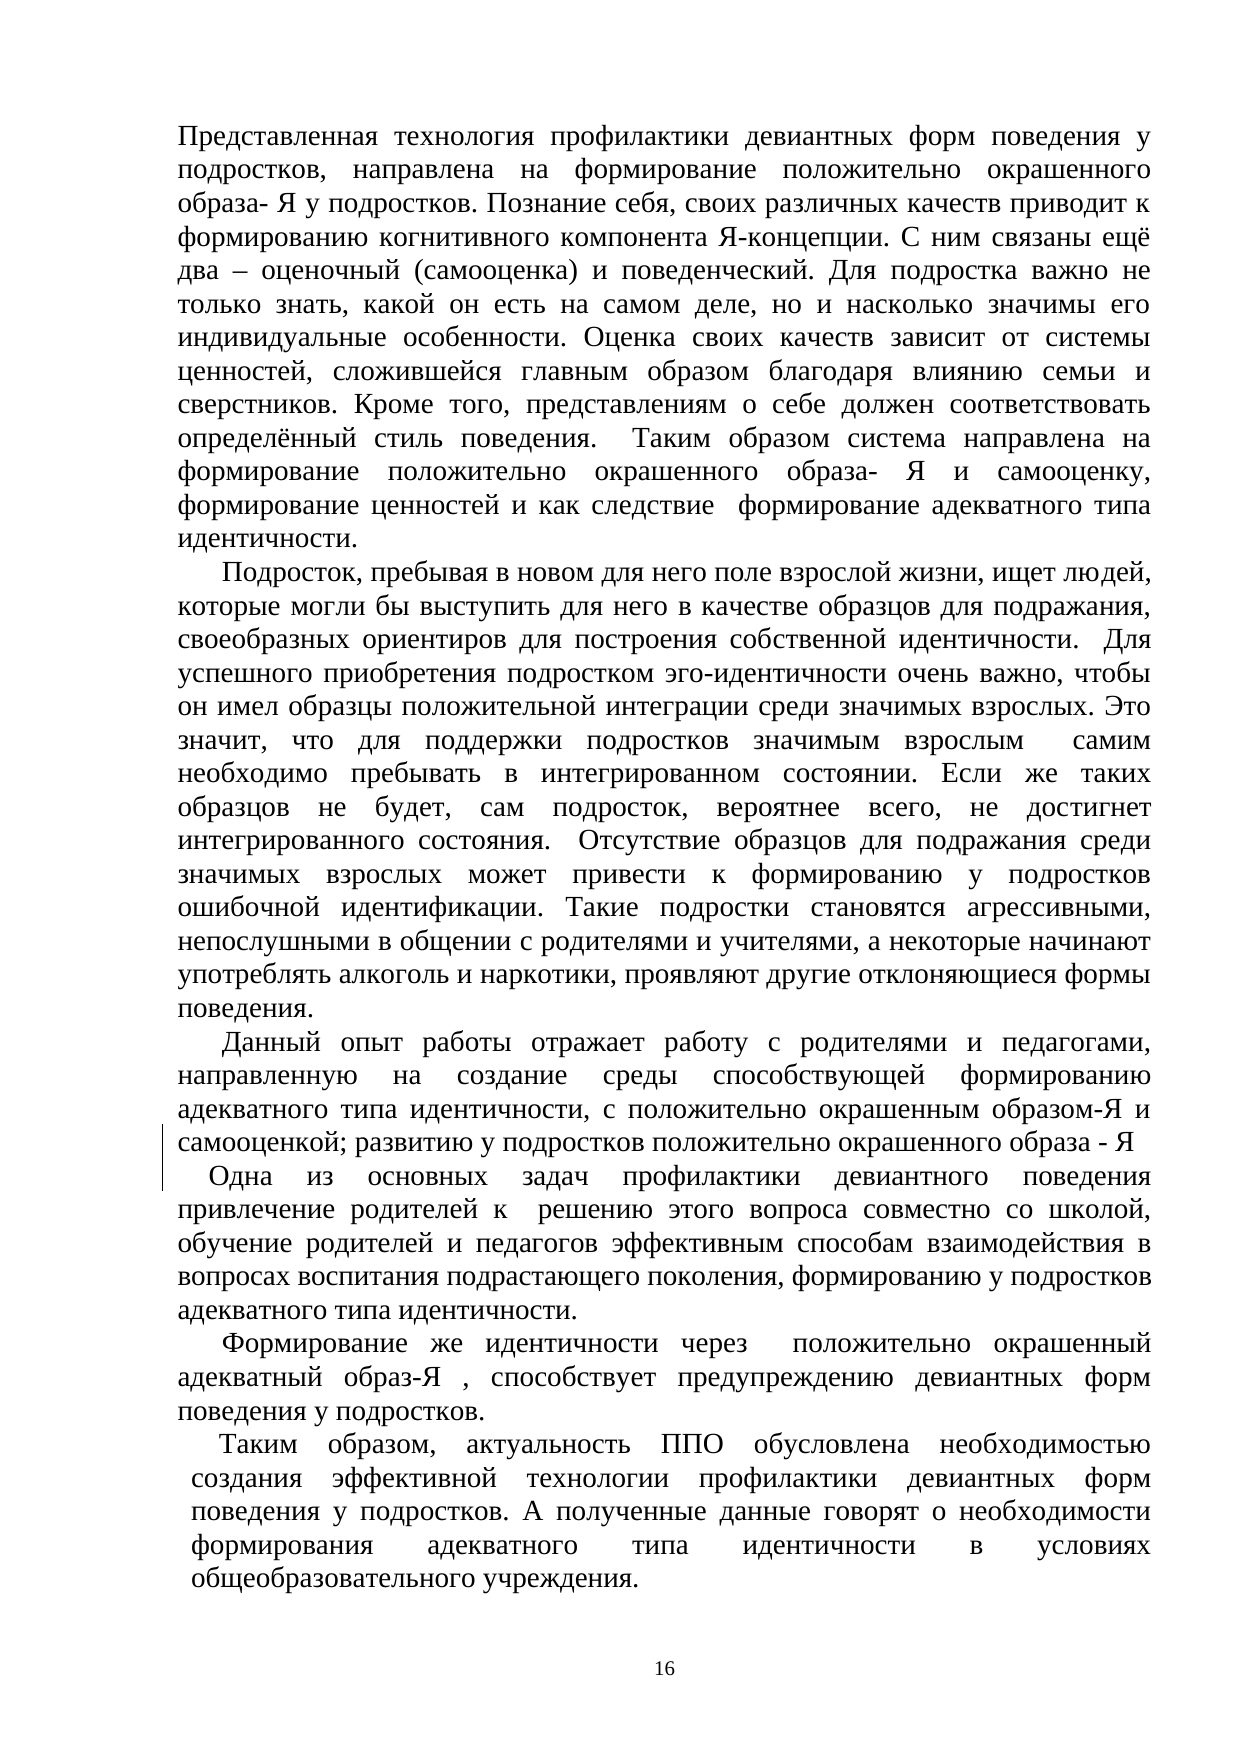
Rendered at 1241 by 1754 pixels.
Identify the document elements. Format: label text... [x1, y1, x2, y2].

text Подросток, пребывая в новом для него поле взрослой жизни, ищет людей, которые могли бы выступить для него в качестве образцов для подражания, своеобразных ориентиров для построения собственной идентичности. Для успешного приобретения подростком эго-идентичности очень важно, чтобы он имел образцы положительной интеграции среди значимых взрослых. Это значит, что для поддержки подростков значимым взрослым самим необходимо пребывать в интегрированном состоянии. Если же таких образцов не будет, сам подросток, вероятнее всего, не достигнет интегрированного состояния. Отсутствие образцов для подражания среди значимых взрослых может привести к формированию у подростков ошибочной идентификации. Такие подростки становятся агрессивными, непослушными в общении с родителями и учителями, а некоторые начинают употреблять алкоголь и наркотики, проявляют другие отклоняющиеся формы поведения. [177, 554, 1152, 1024]
text Формирование же идентичности через положительно окрашенный адекватный образ-Я , способствует предупреждению девиантных форм поведения у подростков. [177, 1326, 1152, 1426]
text Данный опыт работы отражает работу с родителями и педагогами, направленную на создание среды способствующей формированию адекватного типа идентичности, с положительно окрашенным образом-Я и самооценкой; развитию у подростков положительно окрашенного образа - Я [177, 1024, 1152, 1158]
text Одна из основных задач профилактики девиантного поведения привлечение родителей к решению этого вопроса совместно со школой, обучение родителей и педагогов эффективным способам взаимодействия в вопросах воспитания подрастающего поколения, формированию у подростков адекватного типа идентичности. [177, 1158, 1152, 1326]
text Таким образом, актуальность ППО обусловлена необходимостью создания эффективной технологии профилактики девиантных форм поведения у подростков. А полученные данные говорят о необходимости формирования адекватного типа идентичности в условиях общеобразовательного учреждения. [191, 1426, 1152, 1594]
text Представленная технология профилактики девиантных форм поведения у подростков, направлена на формирование положительно окрашенного образа- Я у подростков. Познание себя, своих различных качеств приводит к формированию когнитивного компонента Я-концепции. С ним связаны ещё два – оценочный (самооценка) и поведенческий. Для подростка важно не только знать, какой он есть на самом деле, но и насколько значимы его индивидуальные особенности. Оценка своих качеств зависит от системы ценностей, сложившейся главным образом благодаря влиянию семьи и сверстников. Кроме того, представлениям о себе должен соответствовать определённый стиль поведения. Таким образом система направлена на формирование положительно окрашенного образа- Я и самооценку, формирование ценностей и как следствие формирование адекватного типа идентичности. [177, 118, 1152, 554]
